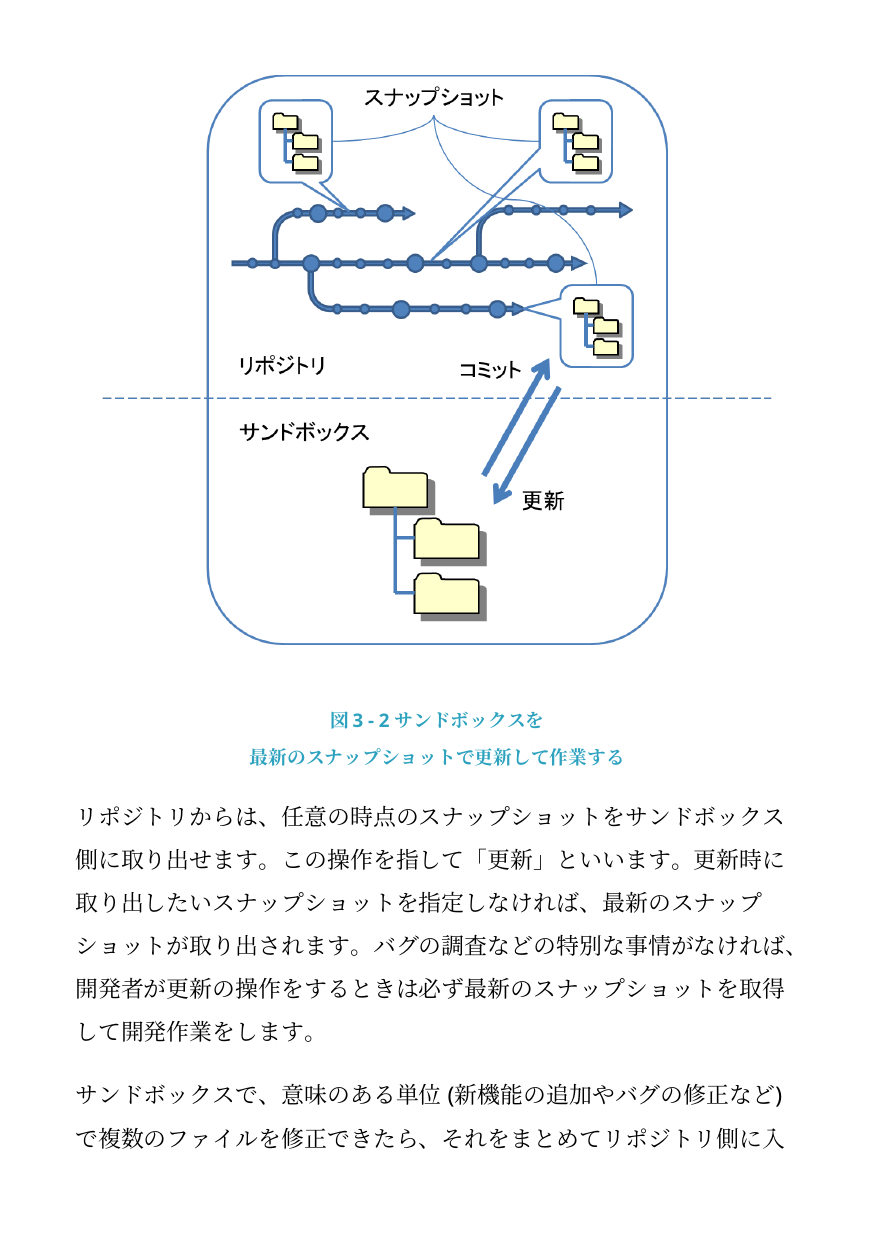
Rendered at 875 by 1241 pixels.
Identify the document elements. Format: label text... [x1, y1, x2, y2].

text リポジトリからは、任意の時点のスナップショットをサンドボックス側に取り出せます。この操作を指して「更新」といいます。更新時に取り出したいスナップショットを指定しなければ、最新のスナップショットが取り出されます。バグの調査などの特別な事情がなければ、開発者が更新の操作をするときは必ず最新のスナップショットを取得して開発作業をします。 [75, 796, 799, 1049]
picture [102, 75, 772, 645]
text 図3 - 2 サンドボックスを 最新のスナップショットで更新して作業する [75, 701, 799, 776]
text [75, 1075, 799, 1156]
